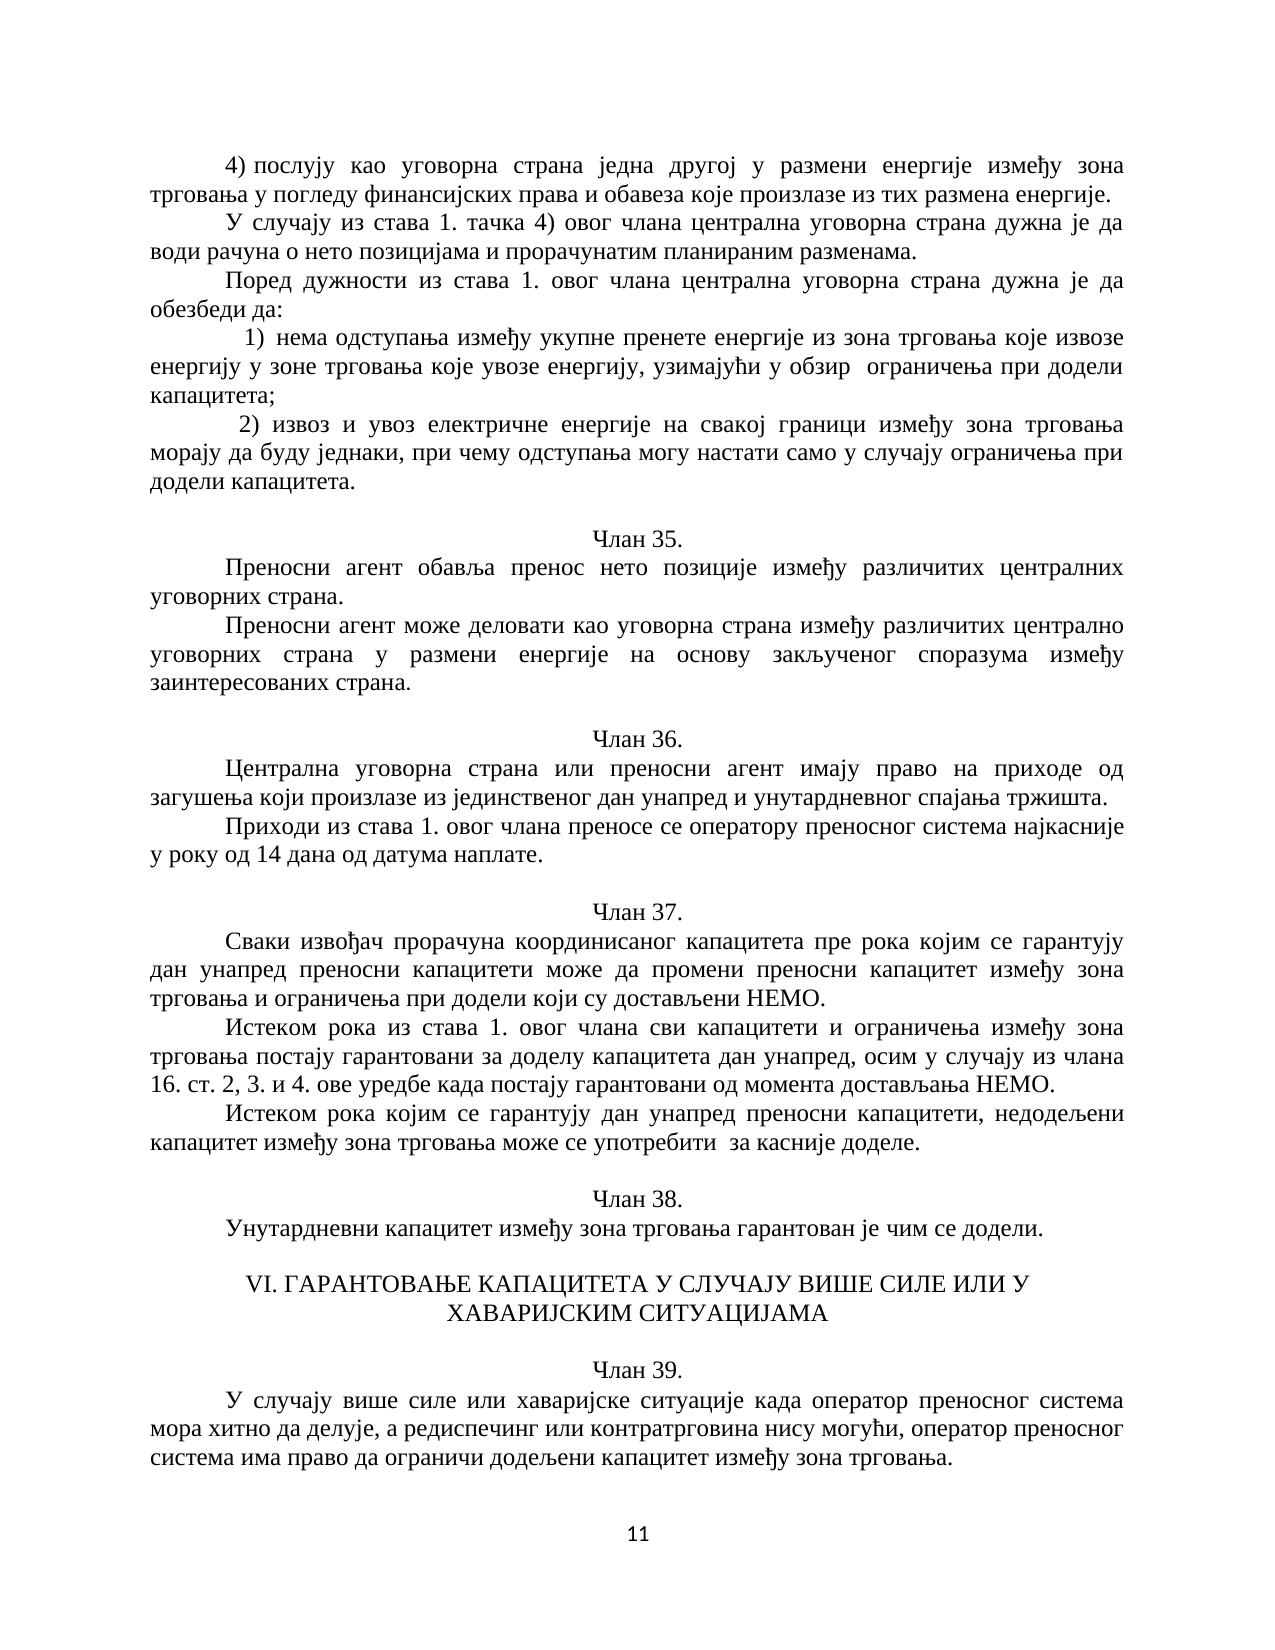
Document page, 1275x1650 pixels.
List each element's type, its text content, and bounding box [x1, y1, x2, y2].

text Члан 38. [150, 1184, 1125, 1213]
text Преносни агент обавља пренос нето позиције између различитих централних уговорних страна. [150, 552, 1125, 610]
text Сваки извођач прорачуна координисаног капацитета пре рока којим се гарантују дан унапред преносни капацитети може да промени преносни капацитет између зона трговања и ограничења при додели који су достављени НЕМО. [150, 926, 1125, 1012]
text 2) извоз и увоз електричне енергије на свакој граници између зона трговања морају да буду једнаки, при чему одступања могу настати само у случају ограничења при додели капацитета. [150, 409, 1125, 495]
text У случају из става 1. тачка 4) овог члана централна уговорна страна дужна је да води рачуна о нето позицијама и прорачунатим планираним разменама. [150, 207, 1125, 265]
text Унутардневни капацитет између зона трговања гарантован је чим се додели. [150, 1213, 1125, 1241]
text Члан 37. [150, 897, 1125, 926]
text Централна уговорна страна или преносни агент имају право на приходе од загушења који произлазе из јединственог дан унапред и унутардневног спајања тржишта. [150, 753, 1125, 811]
subtitle VI. ГАРАНТОВАЊЕ КАПАЦИТЕТА У СЛУЧАЈУ ВИШЕ СИЛЕ ИЛИ У ХАВАРИЈСКИМ СИТУАЦИЈАМА [150, 1269, 1125, 1327]
text Члан 39. [150, 1356, 1125, 1385]
text Поред дужности из става 1. овог члана централна уговорна страна дужна је да обезбеди да: [150, 265, 1125, 322]
text У случају више силе или хаваријске ситуације када оператор преносног система мора хитно да делује, а редиспечинг или контратрговина нису могући, оператор преносног система има право да ограничи додељени капацитет између зона трговања. [150, 1385, 1125, 1471]
list послују као уговорна страна једна другој у размени енергије између зона трговања у погледу финансијских права и обавеза које произлазе из тих размена енергије. [150, 150, 1125, 207]
text Члан 36. [150, 724, 1125, 753]
list нема одступања између укупне пренете енергије из зона трговања које извозе енергију у зоне трговања које увозе енергију, узимајући у обзир ограничења при додели капацитета; [150, 322, 1125, 409]
text Приходи из става 1. овог члана преносе се оператору преносног система најкасније у року од 14 дана од датума наплате. [150, 811, 1125, 868]
text Истеком рока из става 1. овог члана сви капацитети и ограничења између зона трговања постају гарантовани за доделу капацитета дан унапред, осим у случају из члана 16. ст. 2, 3. и 4. ове уредбе када постају гарантовани од момента достављања НЕМО. [150, 1012, 1125, 1098]
text Преносни агент може деловати као уговорна страна између различитих централно уговорних страна у размени енергије на основу закљученог споразума између заинтересованих страна. [150, 610, 1125, 697]
text Истеком рока којим се гарантују дан унапред преносни капацитети, недодељени капацитет између зона трговања може се употребити за касније доделе. [150, 1098, 1125, 1156]
text Члан 35. [150, 524, 1125, 552]
